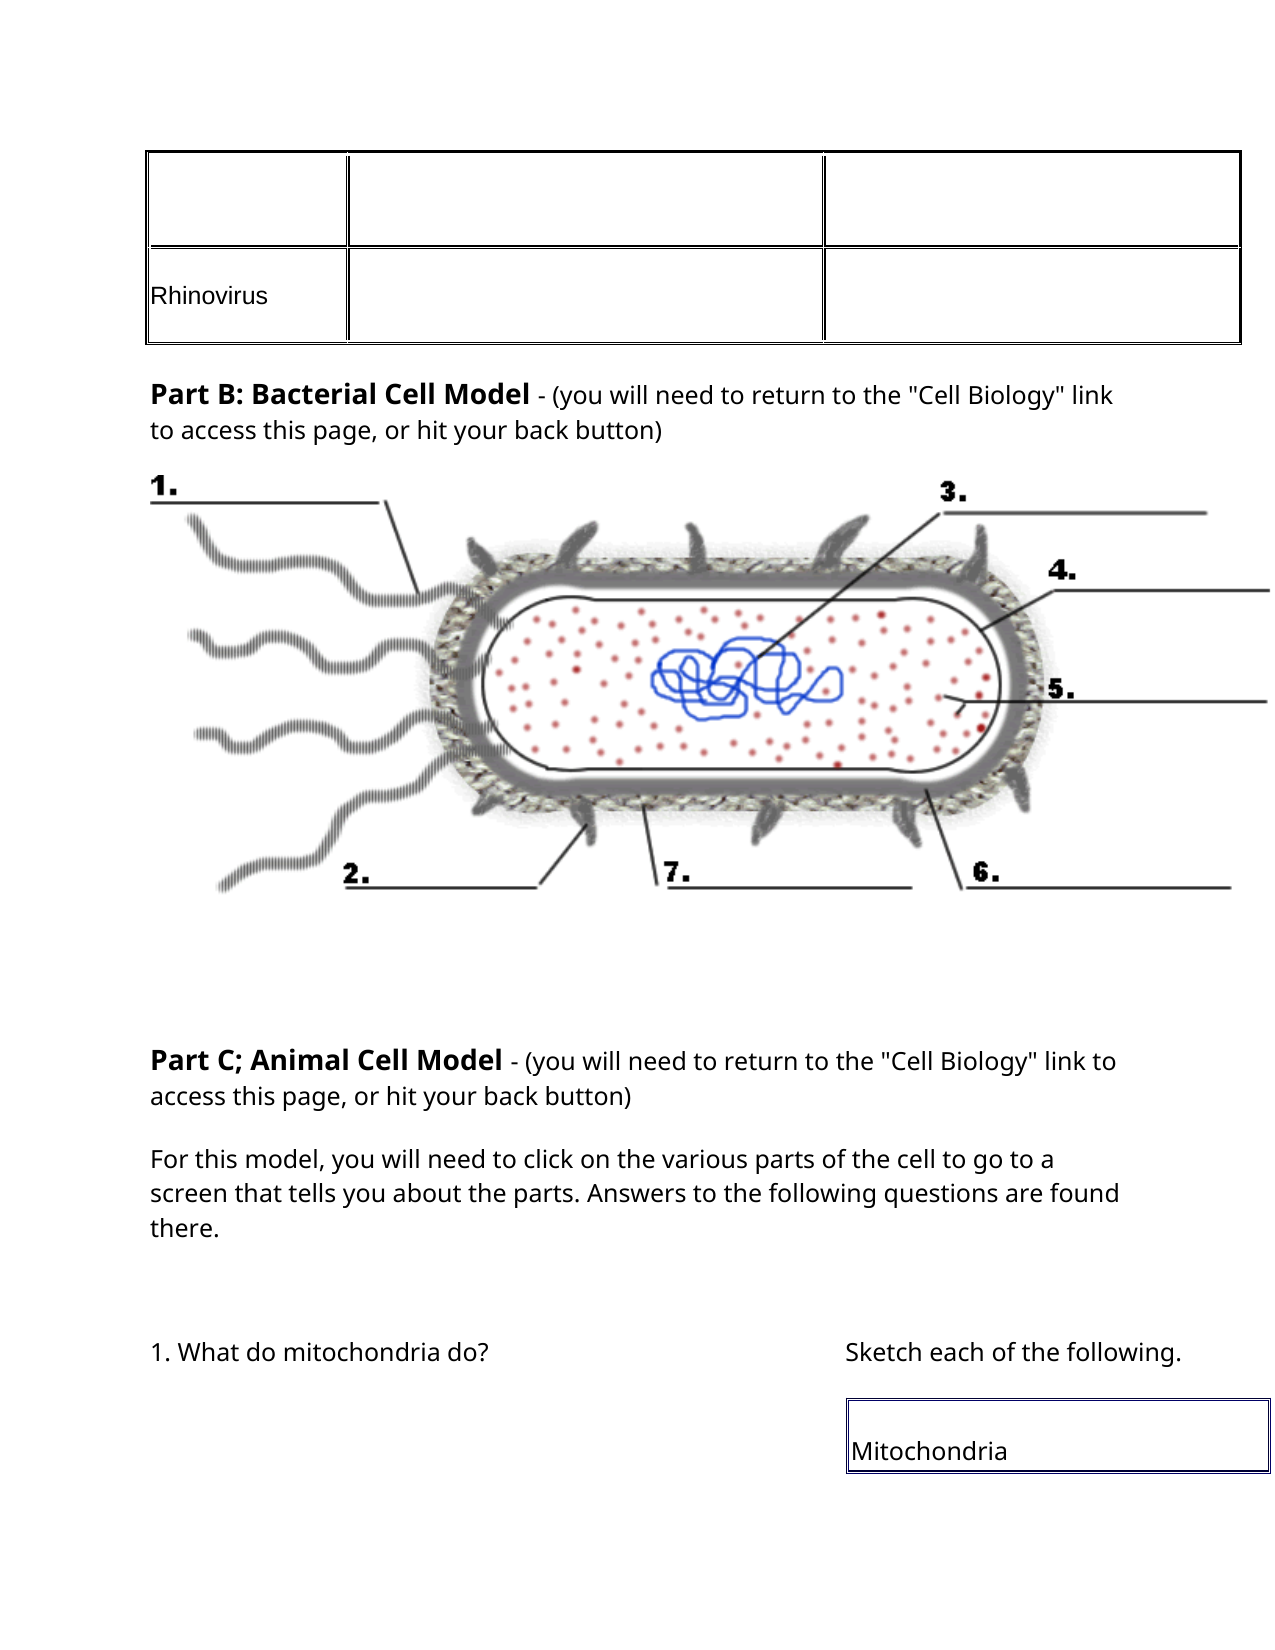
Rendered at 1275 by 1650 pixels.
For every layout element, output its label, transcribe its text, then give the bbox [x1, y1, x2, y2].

picture [150, 475, 1271, 896]
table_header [842, 1331, 1272, 1477]
table_cell [824, 245, 1240, 342]
text Part C; Animal Cell Model - (you will need to return to the "Cell Biology" link to access this page, or hit your back button) [150, 1041, 1125, 1113]
table_cell Rhinovirus [149, 245, 348, 342]
table_cell [348, 152, 824, 245]
table_cell [824, 153, 1239, 245]
table_cell Ebola virus [149, 152, 348, 245]
text For this model, you will need to click on the various parts of the cell to go to a screen that tells you about the parts. Answers to the following questions are found there. [150, 1142, 1125, 1244]
table_cell [348, 245, 824, 342]
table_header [147, 1331, 842, 1477]
text Part B: Bacterial Cell Model - (you will need to return to the "Cell Biology" link to access this page, or hit your back button) [150, 374, 1125, 446]
